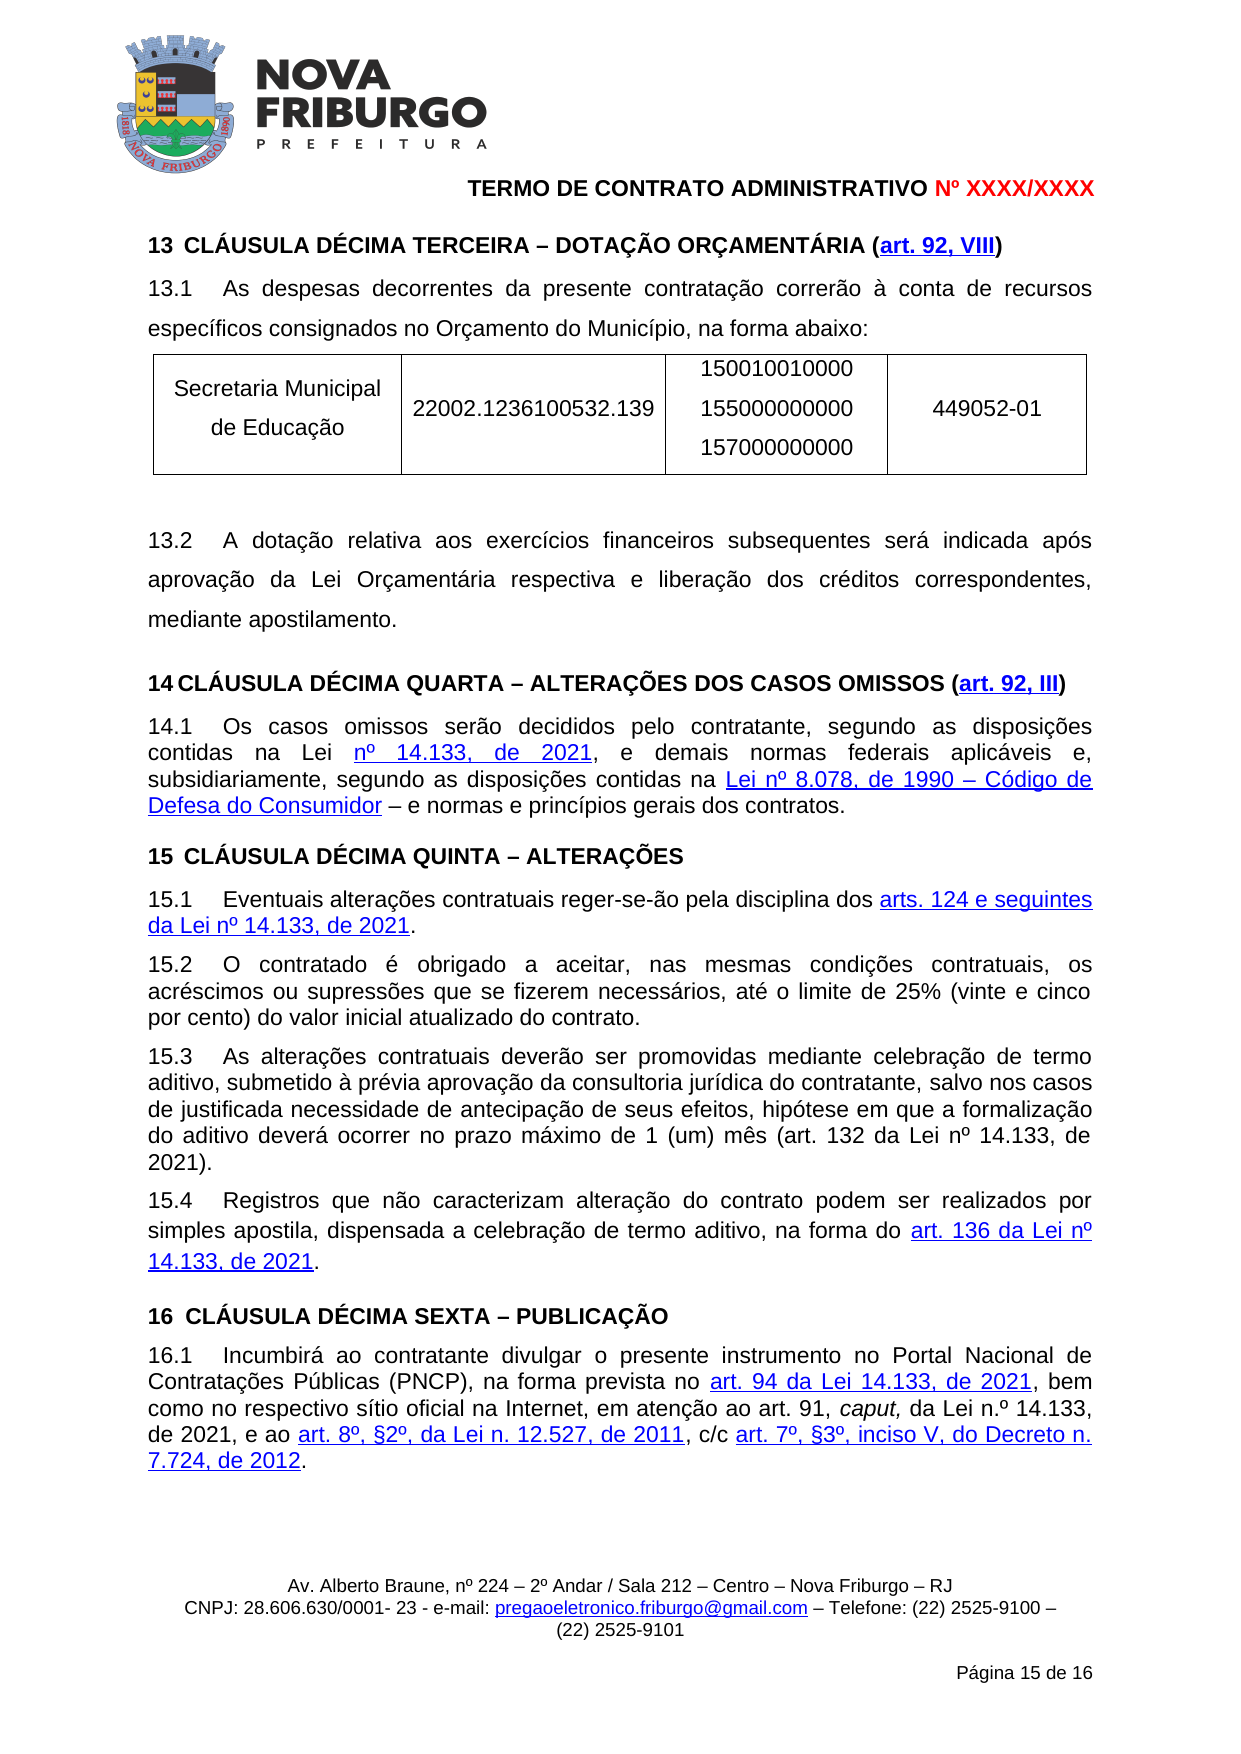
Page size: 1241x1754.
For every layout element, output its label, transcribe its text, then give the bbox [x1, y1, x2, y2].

list Os casos omissos serão decididos pelo contratante, segundo as disposições contidas na Lei nº 14.133, de 2021, e demais normas federais aplicáveis e, subsidiariamente, segundo as disposições contidas na Lei nº 8.078, de 1990 – Código de Defesa do Consumidor – e normas e princípios gerais dos contratos. [148, 713, 1092, 818]
table_header 22002.1236100532.139 [402, 355, 665, 473]
list Incumbirá ao contratante divulgar o presente instrumento no Portal Nacional de Contratações Públicas (PNCP), na forma prevista no art. 94 da Lei 14.133, de 2021, bem como no respectivo sítio oficial na Internet, em atenção ao art. 91, caput, da Lei n.º 14.133, de 2021, e ao art. 8º, §2º, da Lei n. 12.527, de 2011, c/c art. 7º, §3º, inciso V, do Decreto n. 7.724, de 2012. [148, 1342, 1092, 1474]
list As alterações contratuais deverão ser promovidas mediante celebração de termo aditivo, submetido à prévia aprovação da consultoria jurídica do contratante, salvo nos casos de justificada necessidade de antecipação de seus efeitos, hipótese em que a formalização do aditivo deverá ocorrer no prazo máximo de 1 (um) mês (art. 132 da Lei nº 14.133, de 2021). [148, 1043, 1092, 1175]
list A dotação relativa aos exercícios financeiros subsequentes será indicada após aprovação da Lei Orçamentária respectiva e liberação dos créditos correspondentes, mediante apostilamento. [148, 527, 1092, 632]
list Registros que não caracterizam alteração do contrato podem ser realizados por simples apostila, dispensada a celebração de termo aditivo, na forma do art. 136 da Lei nº 14.133, de 2021. [148, 1187, 1092, 1274]
list As despesas decorrentes da presente contratação correrão à conta de recursos específicos consignados no Orçamento do Município, na forma abaixo: [148, 275, 1092, 341]
table_header 150010010000 155000000000 157000000000 [666, 355, 887, 473]
list Eventuais alterações contratuais reger-se-ão pela disciplina dos arts. 124 e seguintes da Lei nº 14.133, de 2021. [148, 886, 1092, 939]
list CLÁUSULA DÉCIMA QUARTA – ALTERAÇÕES DOS CASOS OMISSOS (art. 92, III) [148, 670, 1092, 696]
table_header 449052-01 [888, 355, 1086, 473]
list CLÁUSULA DÉCIMA QUINTA – ALTERAÇÕES [148, 843, 1092, 869]
list CLÁUSULA DÉCIMA SEXTA – PUBLICAÇÃO [148, 1303, 1092, 1329]
list O contratado é obrigado a aceitar, nas mesmas condições contratuais, os acréscimos ou supressões que se fizerem necessários, até o limite de 25% (vinte e cinco por cento) do valor inicial atualizado do contrato. [148, 951, 1092, 1030]
table_header Secretaria Municipal de Educação [154, 355, 401, 473]
picture [103, 29, 500, 175]
list CLÁUSULA DÉCIMA TERCEIRA – DOTAÇÃO ORÇAMENTÁRIA (art. 92, VIII) [148, 232, 1092, 258]
